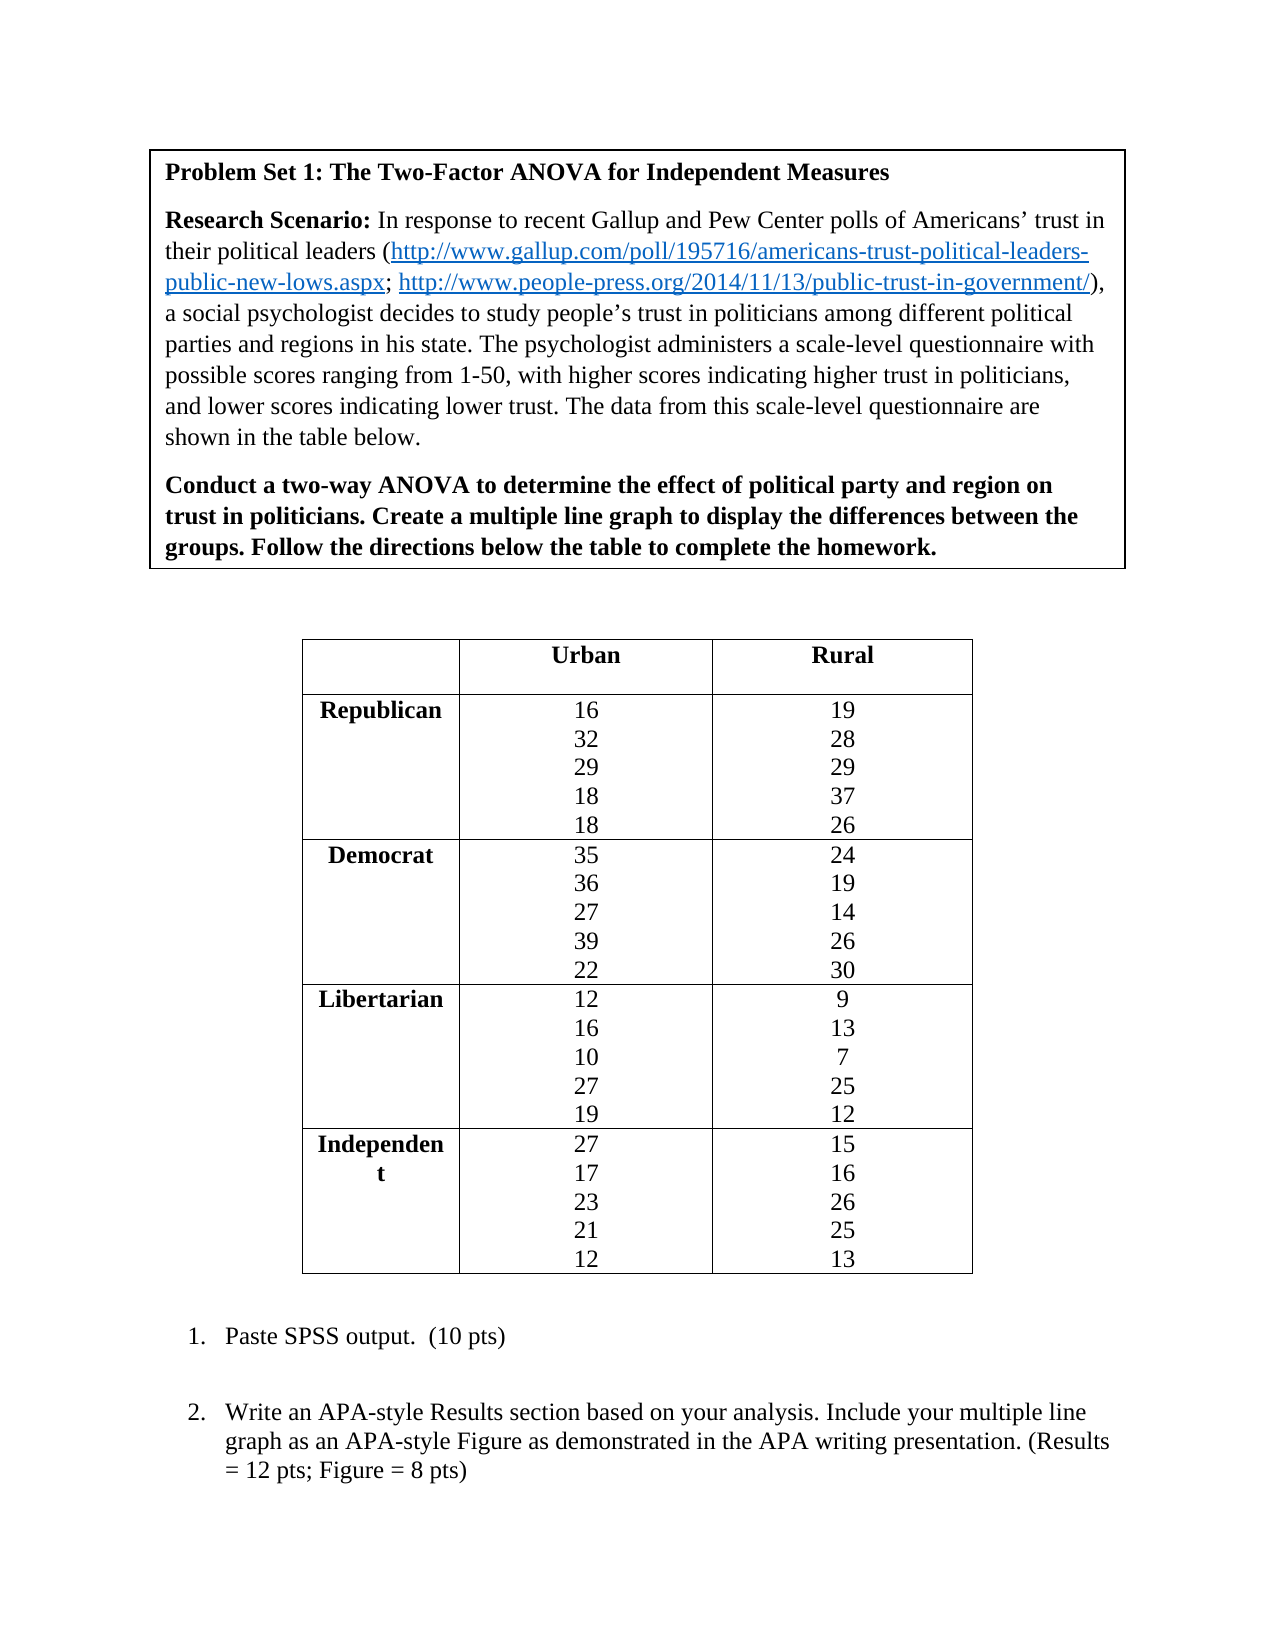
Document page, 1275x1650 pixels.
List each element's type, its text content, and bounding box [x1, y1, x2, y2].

table_cell Republican [303, 695, 459, 839]
table_cell 16 32 29 18 18 [460, 695, 712, 839]
table_cell Libertarian [303, 985, 459, 1128]
table_cell 9 13 7 25 12 [713, 985, 972, 1128]
table_cell Democrat [303, 840, 459, 983]
table_cell 27 17 23 21 12 [460, 1129, 712, 1273]
list Write an APA-style Results section based on your analysis. Include your multiple line graph as an APA-style Figure as demonstrated in the APA writing presentation. (Results = 12 pts; Figure = 8 pts) [187, 1397, 1125, 1484]
table_cell Independent [303, 1129, 459, 1273]
table_header [303, 640, 459, 694]
table_header Urban [460, 640, 712, 694]
table_cell 12 16 10 27 19 [460, 985, 712, 1128]
table_cell 15 16 26 25 13 [713, 1129, 972, 1273]
table_cell 35 36 27 39 22 [460, 840, 712, 983]
table_cell 24 19 14 26 30 [713, 840, 972, 983]
table_header Rural [713, 640, 972, 694]
list Paste SPSS output. (10 pts) [187, 1321, 1125, 1350]
table_cell 19 28 29 37 26 [713, 695, 972, 839]
